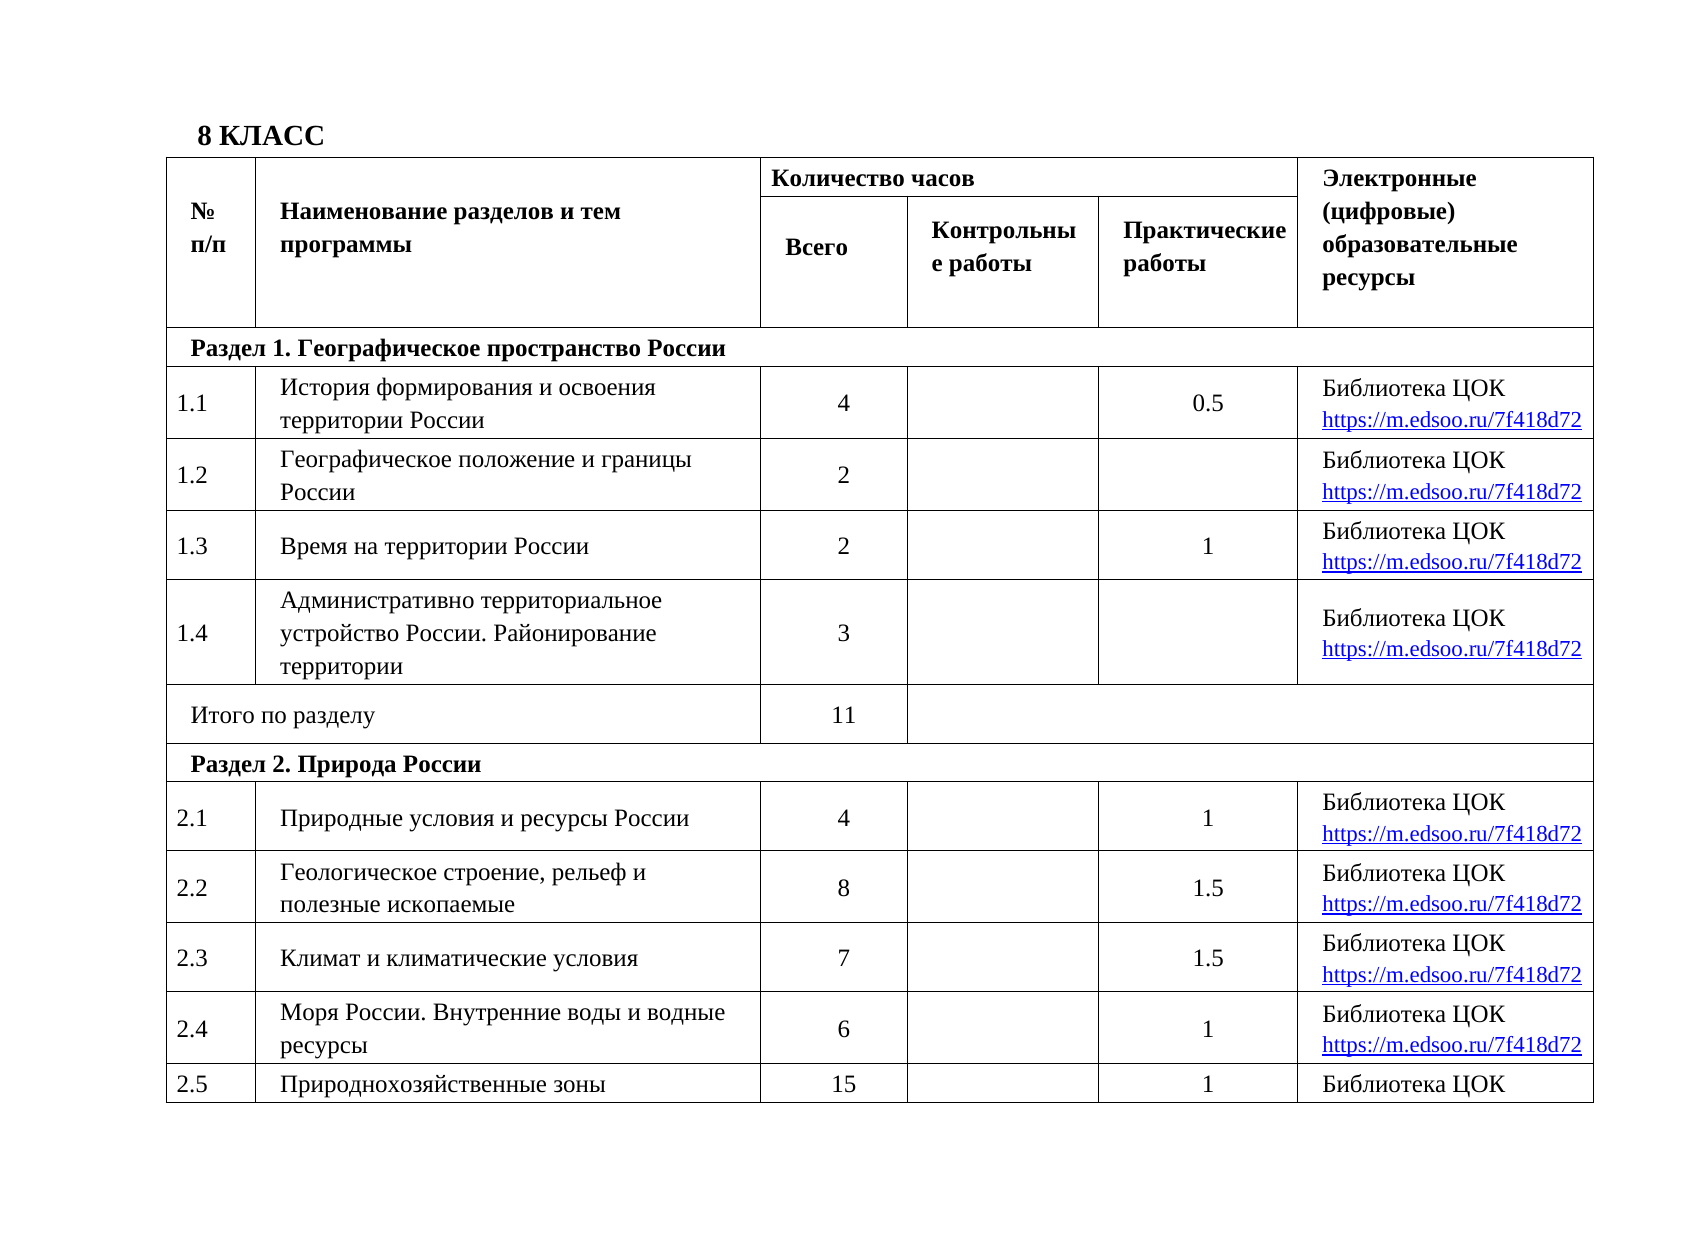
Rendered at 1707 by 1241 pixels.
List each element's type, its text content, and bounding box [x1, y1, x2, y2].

table_cell 2.2 [167, 851, 255, 922]
table_cell 2 [761, 511, 907, 578]
table_cell [908, 992, 1098, 1063]
table_cell Библиотека ЦОК https://m.edsoo.ru/7f418d72 [1298, 367, 1593, 438]
table_cell 2 [761, 439, 907, 509]
table_cell Библиотека ЦОК https://m.edsoo.ru/7f418d72 [1298, 851, 1593, 922]
table_cell Климат и климатические условия [256, 923, 760, 991]
table_header Электронные (цифровые) образовательные ресурсы [1298, 158, 1593, 327]
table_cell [1298, 1064, 1593, 1102]
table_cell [1298, 992, 1593, 1063]
table_cell 2.4 [167, 992, 255, 1063]
table_cell Раздел 1. Географическое пространство России [167, 328, 1593, 366]
table_cell История формирования и освоения территории России [256, 367, 760, 438]
table_cell Итого по разделу [167, 685, 760, 742]
table_cell 6 [761, 992, 907, 1063]
table_cell [908, 1064, 1098, 1102]
text 8 КЛАСС [190, 118, 1618, 152]
table_cell 1.4 [167, 580, 255, 683]
table_cell Геологическое строение, рельеф и полезные ископаемые [256, 851, 760, 922]
table_cell [908, 782, 1098, 850]
table_cell 4 [761, 782, 907, 850]
table_cell Практические работы [1099, 197, 1297, 327]
table_cell 11 [761, 685, 907, 742]
table_cell Природные условия и ресурсы России [256, 782, 760, 850]
table_cell 1 [1099, 782, 1297, 850]
table_cell 1.1 [167, 367, 255, 438]
table_header Наименование разделов и тем программы [256, 158, 760, 327]
table_cell [908, 511, 1098, 578]
table_cell [1099, 439, 1297, 509]
table_cell 3 [761, 580, 907, 683]
table_cell 8 [761, 851, 907, 922]
table_cell 15 [761, 1064, 907, 1102]
table_cell 1.5 [1099, 923, 1297, 991]
table_cell Библиотека ЦОК https://m.edsoo.ru/7f418d72 [1298, 782, 1593, 850]
table_cell Библиотека ЦОК https://m.edsoo.ru/7f418d72 [1298, 439, 1593, 509]
table_cell [908, 580, 1098, 683]
table_cell [908, 923, 1098, 991]
table_cell [908, 367, 1098, 438]
table_cell Всего [761, 197, 907, 327]
table_cell 4 [761, 367, 907, 438]
table_cell Административно территориальное устройство России. Районирование территории [256, 580, 760, 683]
table_cell 2.1 [167, 782, 255, 850]
table_cell Раздел 2. Природа России [167, 744, 1593, 781]
table_cell Контрольные работы [908, 197, 1098, 327]
table_cell 1.5 [1099, 851, 1297, 922]
table_cell Библиотека ЦОК https://m.edsoo.ru/7f418d72 [1298, 923, 1593, 991]
table_cell Время на территории России [256, 511, 760, 578]
table_cell 0.5 [1099, 367, 1297, 438]
table_cell 2.5 [167, 1064, 255, 1102]
table_cell 2.3 [167, 923, 255, 991]
table_header № п/п [167, 158, 255, 327]
table_cell 1.2 [167, 439, 255, 509]
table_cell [256, 1064, 760, 1102]
table_cell Библиотека ЦОК https://m.edsoo.ru/7f418d72 [1298, 511, 1593, 578]
table_cell 7 [761, 923, 907, 991]
table_cell [1099, 580, 1297, 683]
table_cell [908, 851, 1098, 922]
table_cell Географическое положение и границы России [256, 439, 760, 509]
table_header Количество часов [761, 158, 1297, 196]
table_cell 1 [1099, 992, 1297, 1063]
table_cell Библиотека ЦОК https://m.edsoo.ru/7f418d72 [1298, 580, 1593, 683]
table_cell 1.3 [167, 511, 255, 578]
table_cell 1 [1099, 511, 1297, 578]
table_cell [908, 439, 1098, 509]
table_cell Моря России. Внутренние воды и водные ресурсы [256, 992, 760, 1063]
table_cell [908, 685, 1593, 742]
table_cell 1 [1099, 1064, 1297, 1102]
